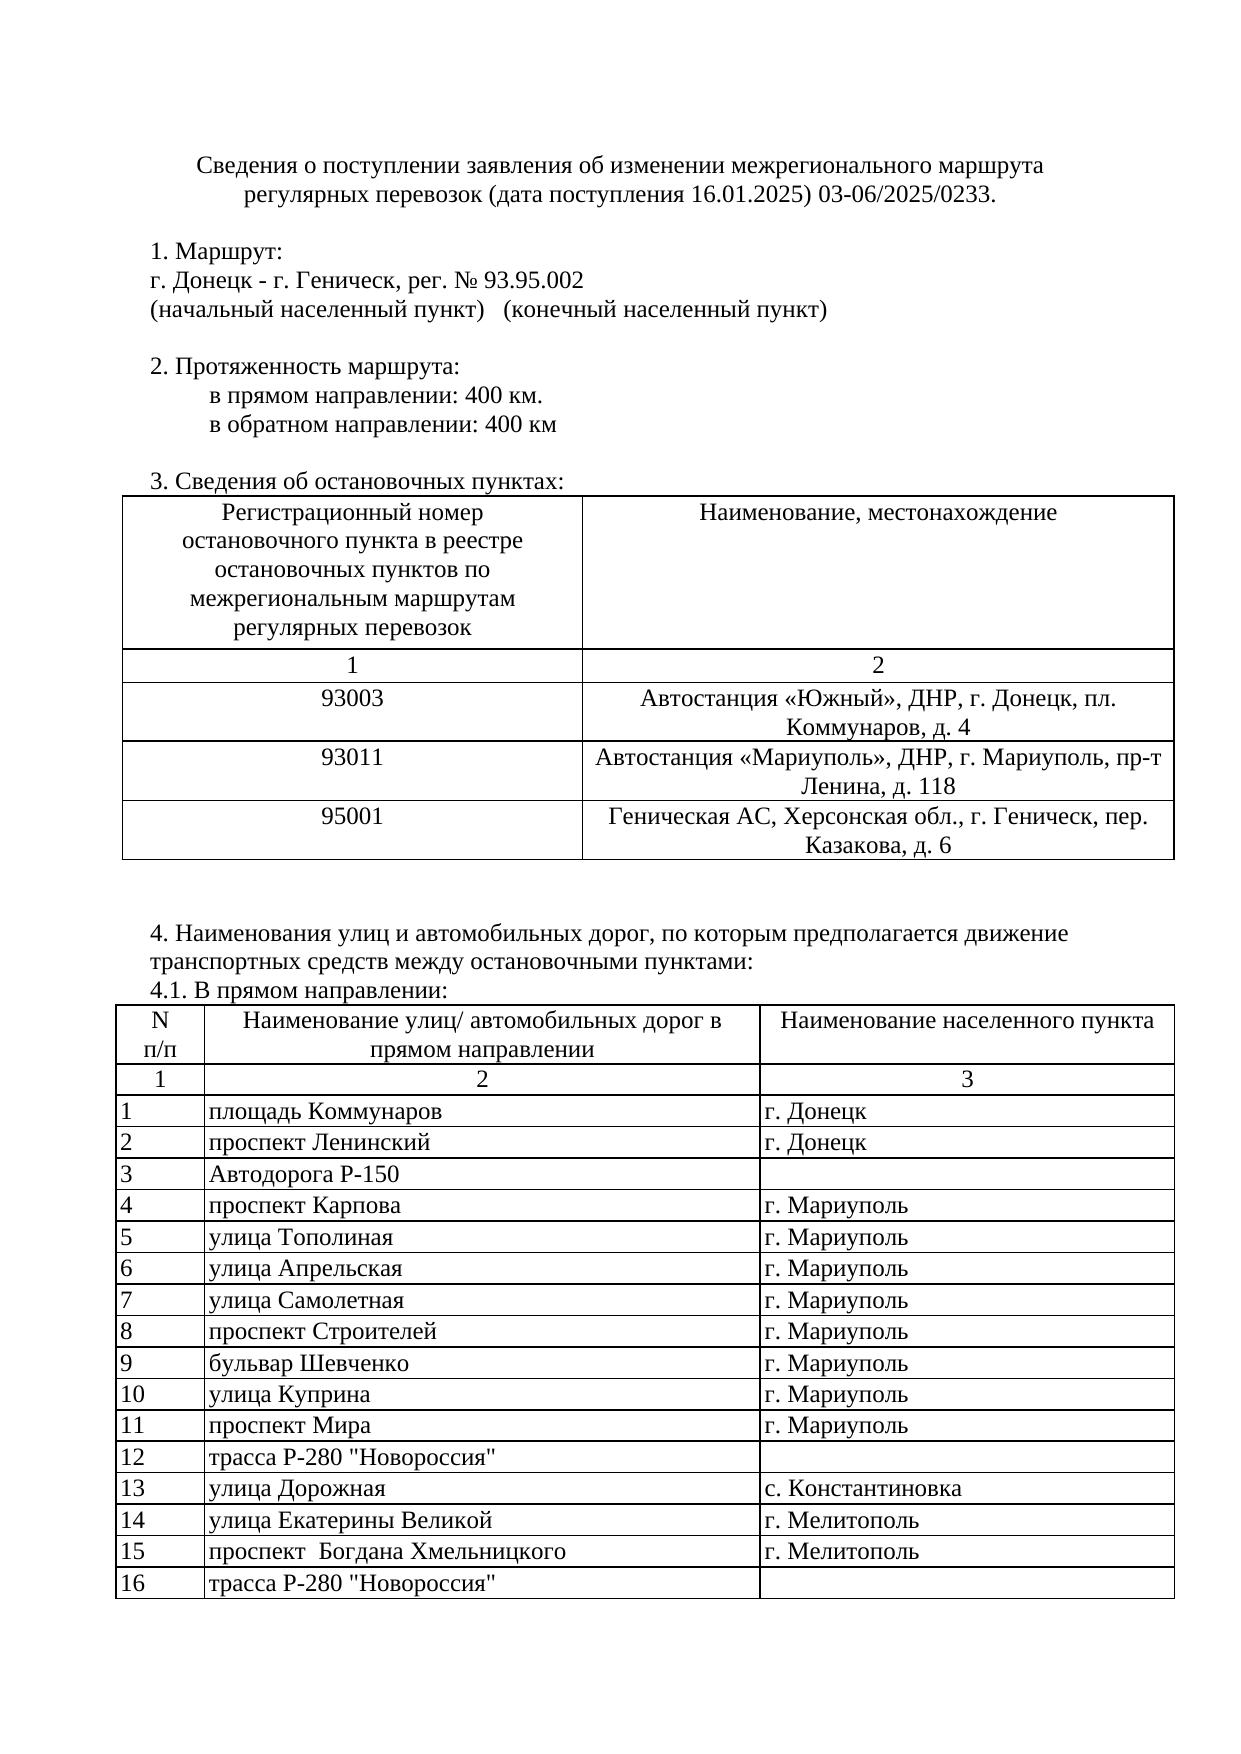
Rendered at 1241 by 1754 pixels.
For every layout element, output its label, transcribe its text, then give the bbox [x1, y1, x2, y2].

table_header Наименование населенного пункта [761, 1006, 1174, 1063]
table_cell 93011 [123, 742, 582, 799]
table_cell г. Донецк [761, 1127, 1174, 1157]
table_header Наименование, местонахождение [583, 497, 1173, 648]
table_cell проспект Ленинский [205, 1127, 759, 1157]
table_header Наименование улиц/ автомобильных дорог в прямом направлении [205, 1006, 759, 1063]
text Сведения о поступлении заявления об изменении межрегионального маршрута регулярных перевозок (дата поступления 16.01.2025) 03-06/2025/0233. [150, 150, 1090, 207]
table_cell 1 [117, 1065, 204, 1094]
table_cell 16 [117, 1568, 204, 1598]
table_cell 95001 [123, 801, 582, 858]
text 2. Протяженность маршрута: [150, 351, 1090, 380]
table_cell 7 [117, 1285, 204, 1314]
table_cell г. Донецк [761, 1096, 1174, 1126]
table_cell Автостанция «Мариуполь», ДНР, г. Мариуполь, пр-т Ленина, д. 118 [583, 742, 1173, 799]
table_cell 1 [117, 1096, 204, 1126]
table_cell 14 [117, 1505, 204, 1535]
text г. Донецк - г. Геническ, рег. № 93.95.002 [150, 265, 1090, 294]
table_cell 2 [205, 1065, 759, 1094]
table_cell улица Дорожная [205, 1473, 759, 1503]
text 4. Наименования улиц и автомобильных дорог, по которым предполагается движение транспортных средств между остановочными пунктами: [150, 918, 1090, 975]
table_cell 4 [117, 1190, 204, 1220]
table_cell 93003 [123, 683, 582, 740]
text 4.1. В прямом направлении: [150, 975, 1090, 1004]
table_cell 5 [117, 1222, 204, 1252]
text 1. Маршрут: [150, 236, 1090, 265]
table_cell 15 [117, 1536, 204, 1566]
table_cell улица Тополиная [205, 1222, 759, 1252]
table_cell г. Мариуполь [761, 1379, 1174, 1409]
table_cell 11 [117, 1411, 204, 1440]
table_cell 2 [583, 650, 1173, 681]
table_cell 2 [117, 1127, 204, 1157]
table_cell г. Мариуполь [761, 1222, 1174, 1252]
table_cell улица Апрельская [205, 1253, 759, 1283]
table_cell трасса Р-280 "Новороссия" [205, 1442, 759, 1472]
table_cell [761, 1568, 1174, 1598]
table_cell 3 [117, 1159, 204, 1189]
table_cell 9 [117, 1348, 204, 1377]
table_cell проспект Строителей [205, 1316, 759, 1346]
table_cell Автодорога Р-150 [205, 1159, 759, 1189]
table_cell 8 [117, 1316, 204, 1346]
table_cell г. Мариуполь [761, 1253, 1174, 1283]
table_cell проспект Карпова [205, 1190, 759, 1220]
table_header N п/п [117, 1006, 204, 1063]
table_cell г. Мариуполь [761, 1285, 1174, 1314]
table_cell г. Мелитополь [761, 1505, 1174, 1535]
table_cell 12 [117, 1442, 204, 1472]
table_cell Автостанция «Южный», ДНР, г. Донецк, пл. Коммунаров, д. 4 [583, 683, 1173, 740]
table_cell 3 [761, 1065, 1174, 1094]
table_cell г. Мариуполь [761, 1348, 1174, 1377]
table_cell 10 [117, 1379, 204, 1409]
table_cell 1 [123, 650, 582, 681]
table_cell 6 [117, 1253, 204, 1283]
table_cell г. Мариуполь [761, 1190, 1174, 1220]
table_cell Геническая АС, Херсонская обл., г. Геническ, пер. Казакова, д. 6 [583, 801, 1173, 858]
text (начальный населенный пункт) (конечный населенный пункт) [150, 294, 1090, 322]
text 3. Сведения об остановочных пунктах: [150, 466, 1090, 495]
text в прямом направлении: 400 км. [150, 380, 1090, 409]
table_cell проспект Богдана Хмельницкого [205, 1536, 759, 1566]
table_cell г. Мариуполь [761, 1316, 1174, 1346]
table_cell проспект Мира [205, 1411, 759, 1440]
table_cell 13 [117, 1473, 204, 1503]
table_cell с. Константиновка [761, 1473, 1174, 1503]
table_cell г. Мариуполь [761, 1411, 1174, 1440]
table_cell [761, 1159, 1174, 1189]
table_cell [761, 1442, 1174, 1472]
table_cell улица Екатерины Великой [205, 1505, 759, 1535]
table_header Регистрационный номер остановочного пункта в реестре остановочных пунктов по межрегиональным маршрутам регулярных перевозок [123, 497, 582, 648]
table_cell улица Куприна [205, 1379, 759, 1409]
table_cell трасса Р-280 "Новороссия" [205, 1568, 759, 1598]
table_cell улица Самолетная [205, 1285, 759, 1314]
table_cell г. Мелитополь [761, 1536, 1174, 1566]
table_cell площадь Коммунаров [205, 1096, 759, 1126]
table_cell бульвар Шевченко [205, 1348, 759, 1377]
text в обратном направлении: 400 км [150, 409, 1090, 437]
